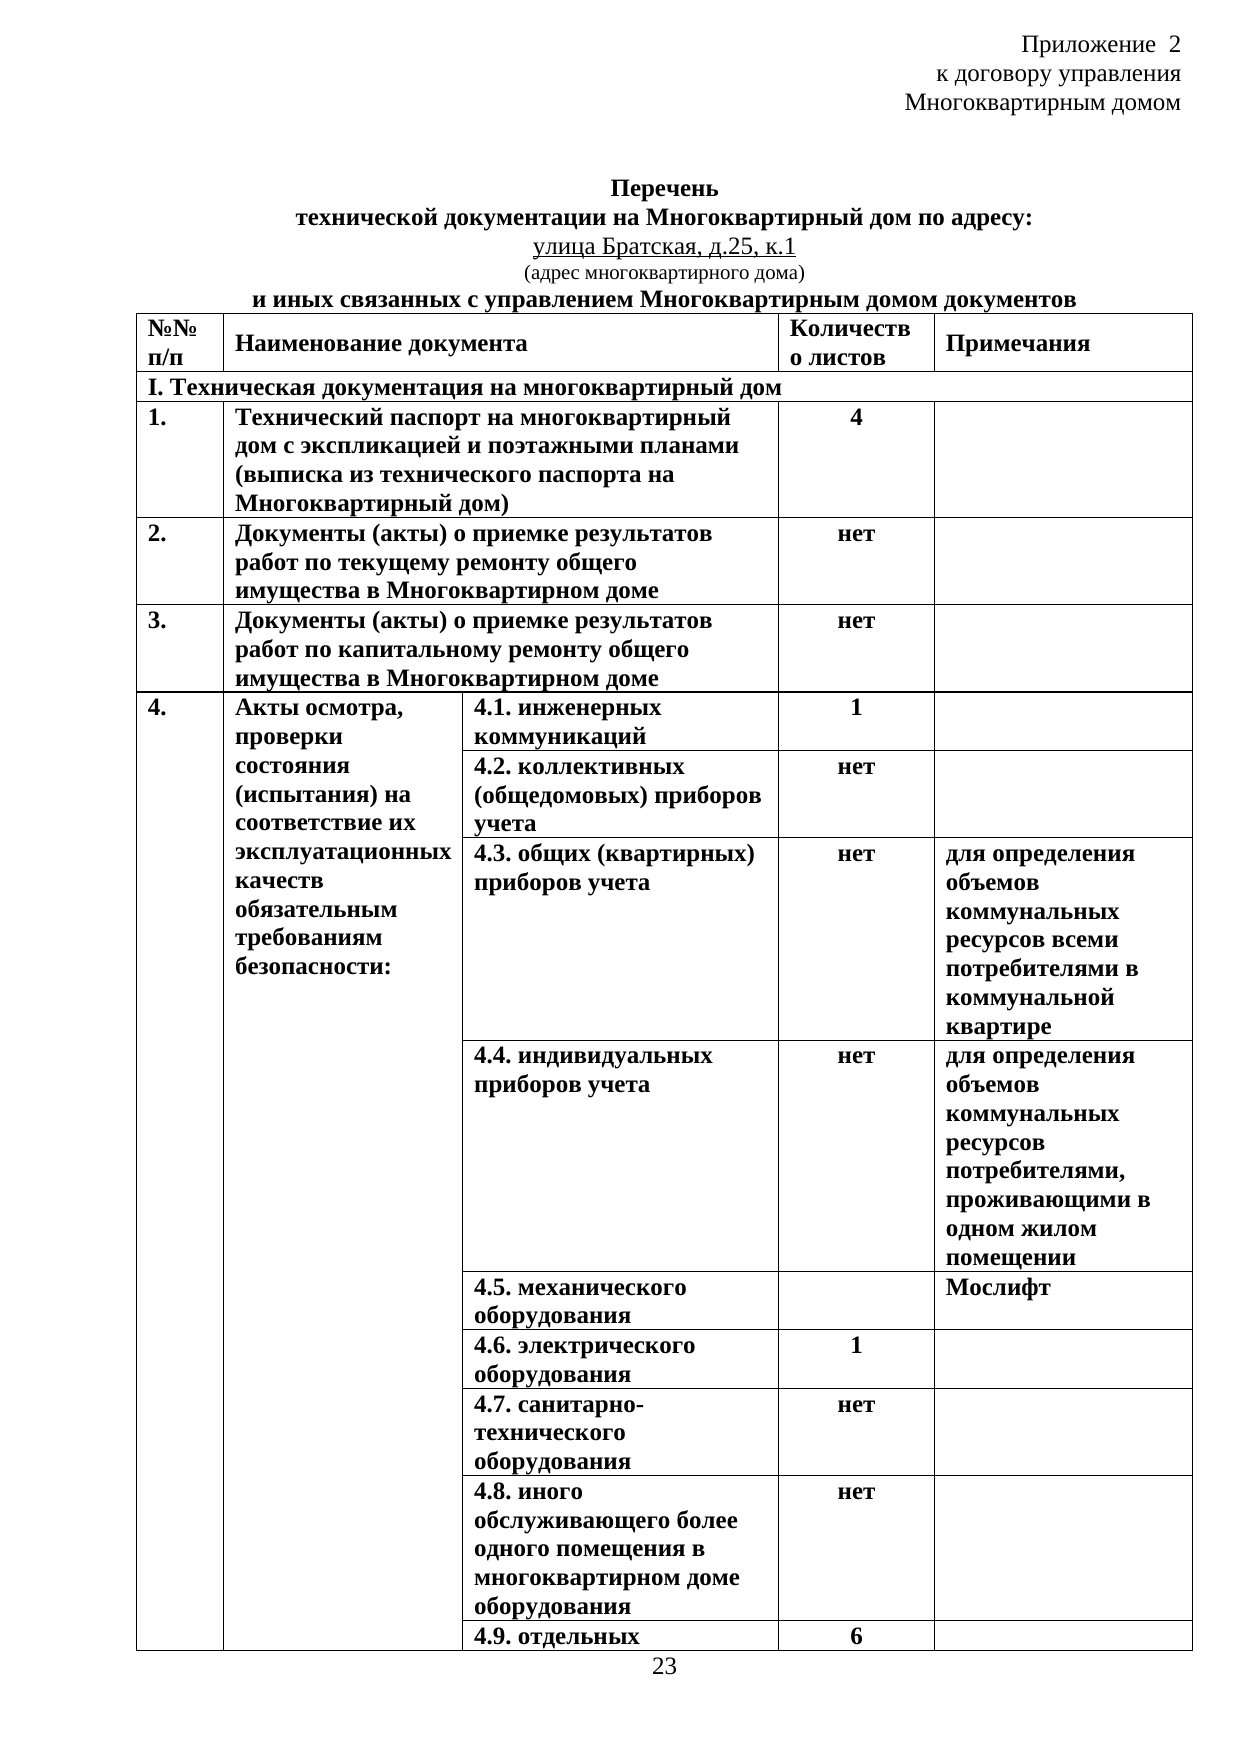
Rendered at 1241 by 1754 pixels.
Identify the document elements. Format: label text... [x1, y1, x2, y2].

table_cell 3. [137, 605, 223, 691]
table_cell 2. [137, 518, 223, 604]
text Приложение 2 [148, 29, 1181, 58]
table_cell нет [779, 1389, 934, 1475]
table_cell для определения объемов коммунальных ресурсов потребителями, проживающими в одном жилом помещении [935, 1041, 1192, 1271]
text и иных связанных с управлением Многоквартирным домом документов [207, 284, 1122, 312]
table_cell Мослифт [935, 1272, 1192, 1329]
table_cell нет [779, 605, 934, 691]
table_cell 4.2. коллективных (общедомовых) приборов учета [463, 751, 778, 837]
table_cell 4.5. механического оборудования [463, 1272, 778, 1329]
table_cell [935, 1330, 1192, 1388]
table_cell Технический паспорт на многоквартирный дом с экспликацией и поэтажными планами (выписка из технического паспорта на Многоквартирный дом) [224, 402, 778, 517]
table_cell [935, 402, 1192, 517]
table_cell 4. [137, 693, 223, 1649]
table_cell 4.1. инженерных коммуникаций [463, 693, 778, 750]
text улица Братская, д.25, к.1 [207, 231, 1122, 259]
table_cell 4.6. электрического оборудования [463, 1330, 778, 1388]
table_cell для определения объемов коммунальных ресурсов всеми потребителями в коммунальной квартире [935, 838, 1192, 1039]
text (адрес многоквартирного дома) [207, 259, 1122, 284]
table_cell Документы (акты) о приемке результатов работ по капитальному ремонту общего имущества в Многоквартирном доме [224, 605, 778, 691]
table_header Наименование документа [224, 314, 778, 371]
list Многоквартирным домом [148, 87, 1181, 116]
table_header Примечания [935, 314, 1192, 371]
table_cell [935, 1476, 1192, 1620]
table_cell нет [779, 1476, 934, 1620]
table_cell 4.4. индивидуальных приборов учета [463, 1041, 778, 1271]
table_cell [935, 518, 1192, 604]
table_cell [935, 751, 1192, 837]
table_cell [463, 1621, 778, 1649]
table_cell нет [779, 751, 934, 837]
text технической документации на Многоквартирный дом по адресу: [207, 202, 1122, 231]
table_cell [935, 605, 1192, 691]
list к договору управления [148, 58, 1181, 87]
table_cell [935, 1389, 1192, 1475]
table_cell Акты осмотра, проверки состояния (испытания) на соответствие их эксплуатационных качеств обязательным требованиям безопасности: [224, 693, 462, 1649]
table_header Количество листов [779, 314, 934, 371]
table_cell Документы (акты) о приемке результатов работ по текущему ремонту общего имущества в Многоквартирном доме [224, 518, 778, 604]
table_cell нет [779, 838, 934, 1039]
table_cell нет [779, 518, 934, 604]
table_cell 1 [779, 693, 934, 750]
table_cell 1 [779, 1330, 934, 1388]
table_cell 4.8. иного обслуживающего более одного помещения в многоквартирном доме оборудования [463, 1476, 778, 1620]
table_cell 4.7. санитарно-технического оборудования [463, 1389, 778, 1475]
table_cell нет [779, 1041, 934, 1271]
table_header №№ п/п [137, 314, 223, 371]
table_cell [935, 693, 1192, 750]
table_cell 4 [779, 402, 934, 517]
table_cell 6 [779, 1621, 934, 1649]
table_cell [935, 1621, 1192, 1649]
text Перечень [207, 173, 1122, 202]
table_cell [779, 1272, 934, 1329]
table_cell I. Техническая документация на многоквартирный дом [137, 372, 1192, 401]
table_cell 4.3. общих (квартирных) приборов учета [463, 838, 778, 1039]
table_cell 1. [137, 402, 223, 517]
